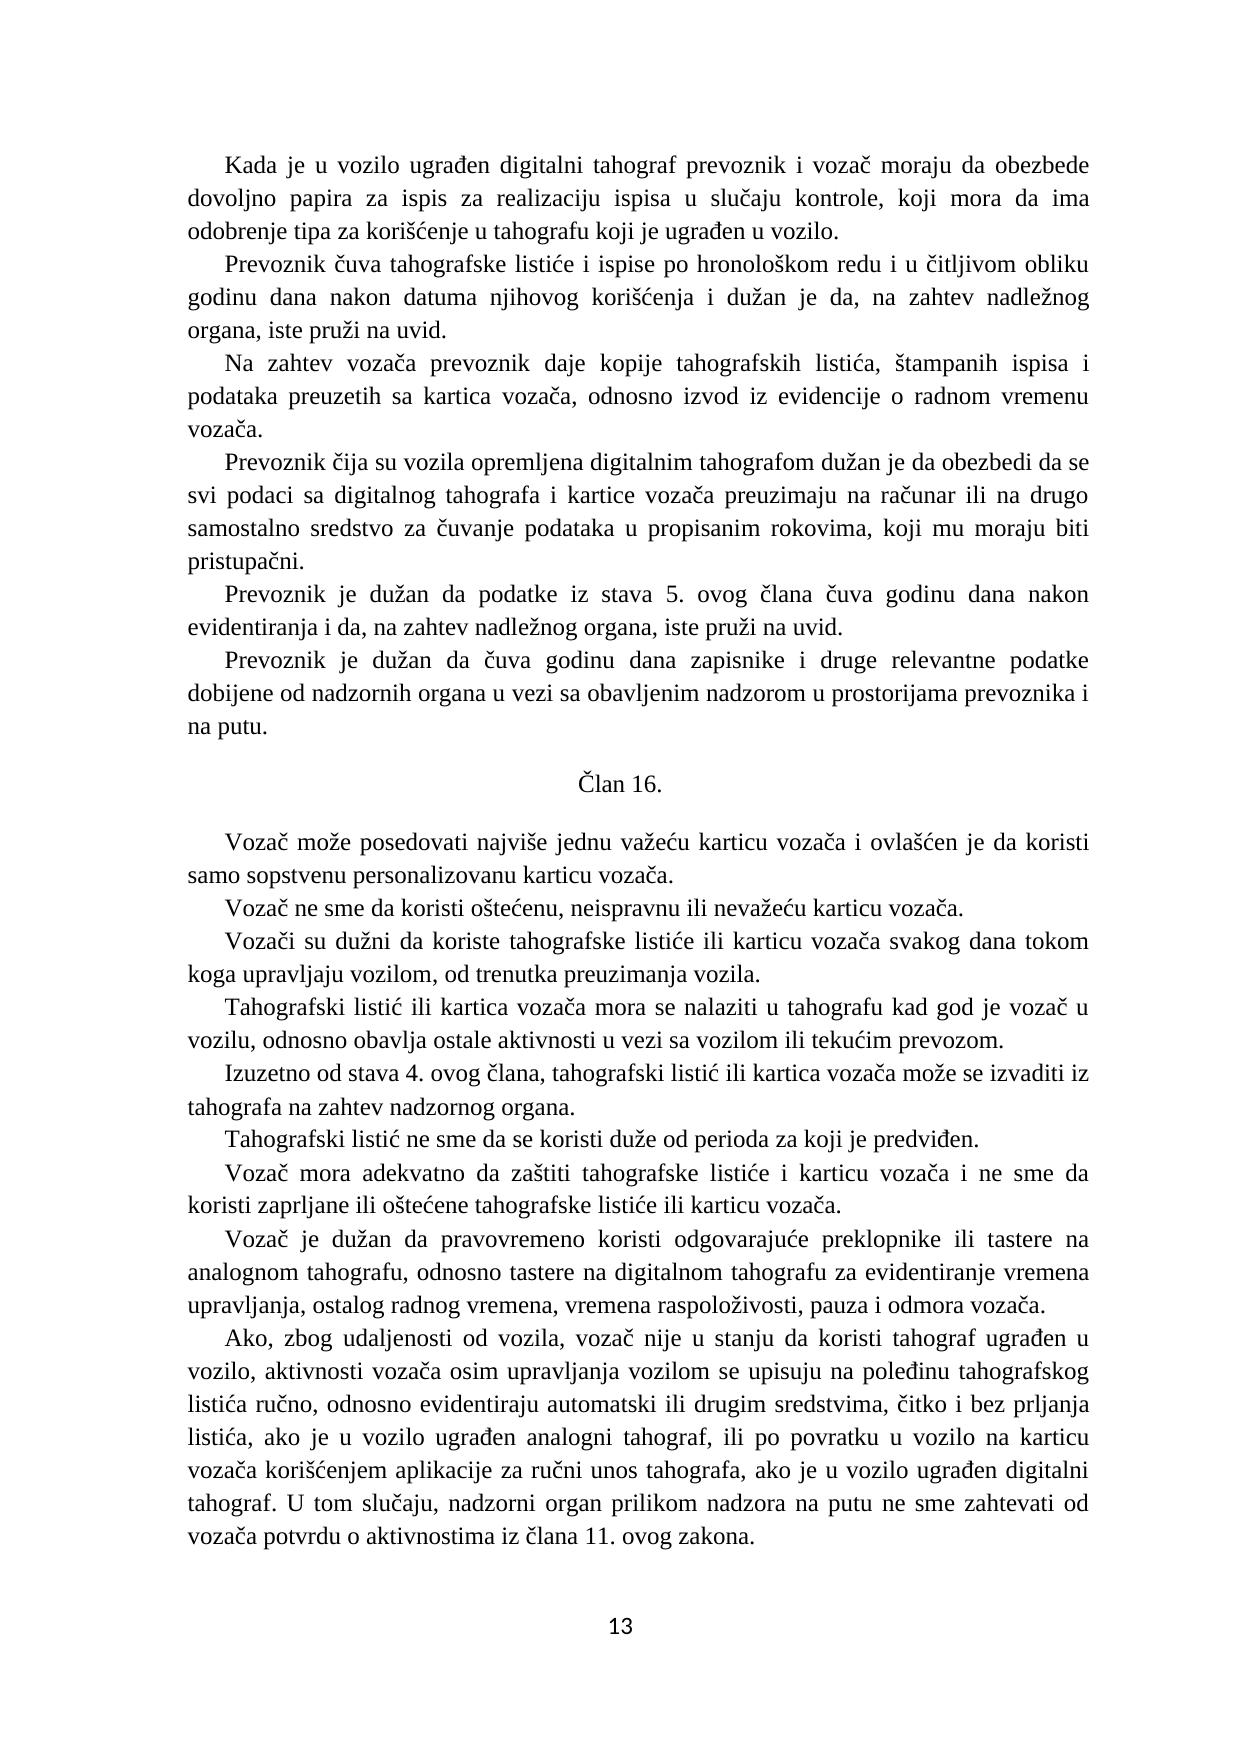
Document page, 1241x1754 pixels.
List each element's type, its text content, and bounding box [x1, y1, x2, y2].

list Vozači su dužni da koriste tahografske listiće ili karticu vozača svakog dana tokom koga upravljaju vozilom, od trenutka preuzimanja vozila. [187, 926, 1090, 988]
list Izuzetno od stava 4. ovog člana, tahografski listić ili kartica vozača može se izvaditi iz tahografa na zahtev nadzornog organa. [187, 1058, 1090, 1120]
list Vozač mora adekvatno da zaštiti tahografske listiće i karticu vozača i ne sme da koristi zaprljane ili oštećene tahografske listiće ili karticu vozača. [187, 1158, 1090, 1219]
text Član 16. [150, 769, 1090, 798]
list Prevoznik čija su vozila opremljena digitalnim tahografom dužan je da obezbedi da se svi podaci sa digitalnog tahografa i kartice vozača preuzimaju na računar ili na drugo samostalno sredstvo za čuvanje podataka u propisanim rokovima, koji mu moraju biti pristupačni. [187, 447, 1090, 575]
list Tahografski listić ne sme da se koristi duže od perioda za koji je predviđen. [187, 1124, 1090, 1153]
list Vozač može posedovati najviše jednu važeću karticu vozača i ovlašćen je da koristi samo sopstvenu personalizovanu karticu vozača. [187, 827, 1090, 889]
list Kada je u vozilo ugrađen digitalni tahograf prevoznik i vozač moraju da obezbede dovoljno papira za ispis za realizaciju ispisa u slučaju kontrole, koji mora da ima odobrenje tipa za korišćenje u tahografu koji je ugrađen u vozilo. [187, 150, 1090, 245]
list Prevoznik je dužan da čuva godinu dana zapisnike i druge relevantne podatke dobijene od nadzornih organa u vezi sa obavljenim nadzorom u prostorijama prevoznika i na putu. [187, 645, 1090, 740]
list Vozač je dužan da pravovremeno koristi odgovarajuće preklopnike ili tastere na analognom tahografu, odnosno tastere na digitalnom tahografu za evidentiranje vremena upravljanja, ostalog radnog vremena, vremena raspoloživosti, pauza i odmora vozača. [187, 1224, 1090, 1318]
list Vozač ne sme da koristi oštećenu, neispravnu ili nevažeću karticu vozača. [187, 893, 1090, 922]
list Na zahtev vozača prevoznik daje kopije tahografskih listića, štampanih ispisa i podataka preuzetih sa kartica vozača, odnosno izvod iz evidencije o radnom vremenu vozača. [187, 348, 1090, 443]
list Ako, zbog udaljenosti od vozila, vozač nije u stanju da koristi tahograf ugrađen u vozilo, aktivnosti vozača osim upravljanja vozilom se upisuju na poleđinu tahografskog listića ručno, odnosno evidentiraju automatski ili drugim sredstvima, čitko i bez prljanja listića, ako je u vozilo ugrađen analogni tahograf, ili po povratku u vozilo na karticu vozača korišćenjem aplikacije za ručni unos tahografa, ako je u vozilo ugrađen digitalni tahograf. U tom slučaju, nadzorni organ prilikom nadzora na putu ne sme zahtevati od vozača potvrdu o aktivnostima iz člana 11. ovog zakona. [187, 1323, 1090, 1549]
list Prevoznik čuva tahografske listiće i ispise po hronološkom redu i u čitljivom obliku godinu dana nakon datuma njihovog korišćenja i dužan je da, na zahtev nadležnog organa, iste pruži na uvid. [187, 249, 1090, 344]
list Tahografski listić ili kartica vozača mora se nalaziti u tahografu kad god je vozač u vozilu, odnosno obavlja ostale aktivnosti u vezi sa vozilom ili tekućim prevozom. [187, 992, 1090, 1054]
list Prevoznik je dužan da podatke iz stava 5. ovog člana čuva godinu dana nakon evidentiranja i da, na zahtev nadležnog organa, iste pruži na uvid. [187, 579, 1090, 641]
